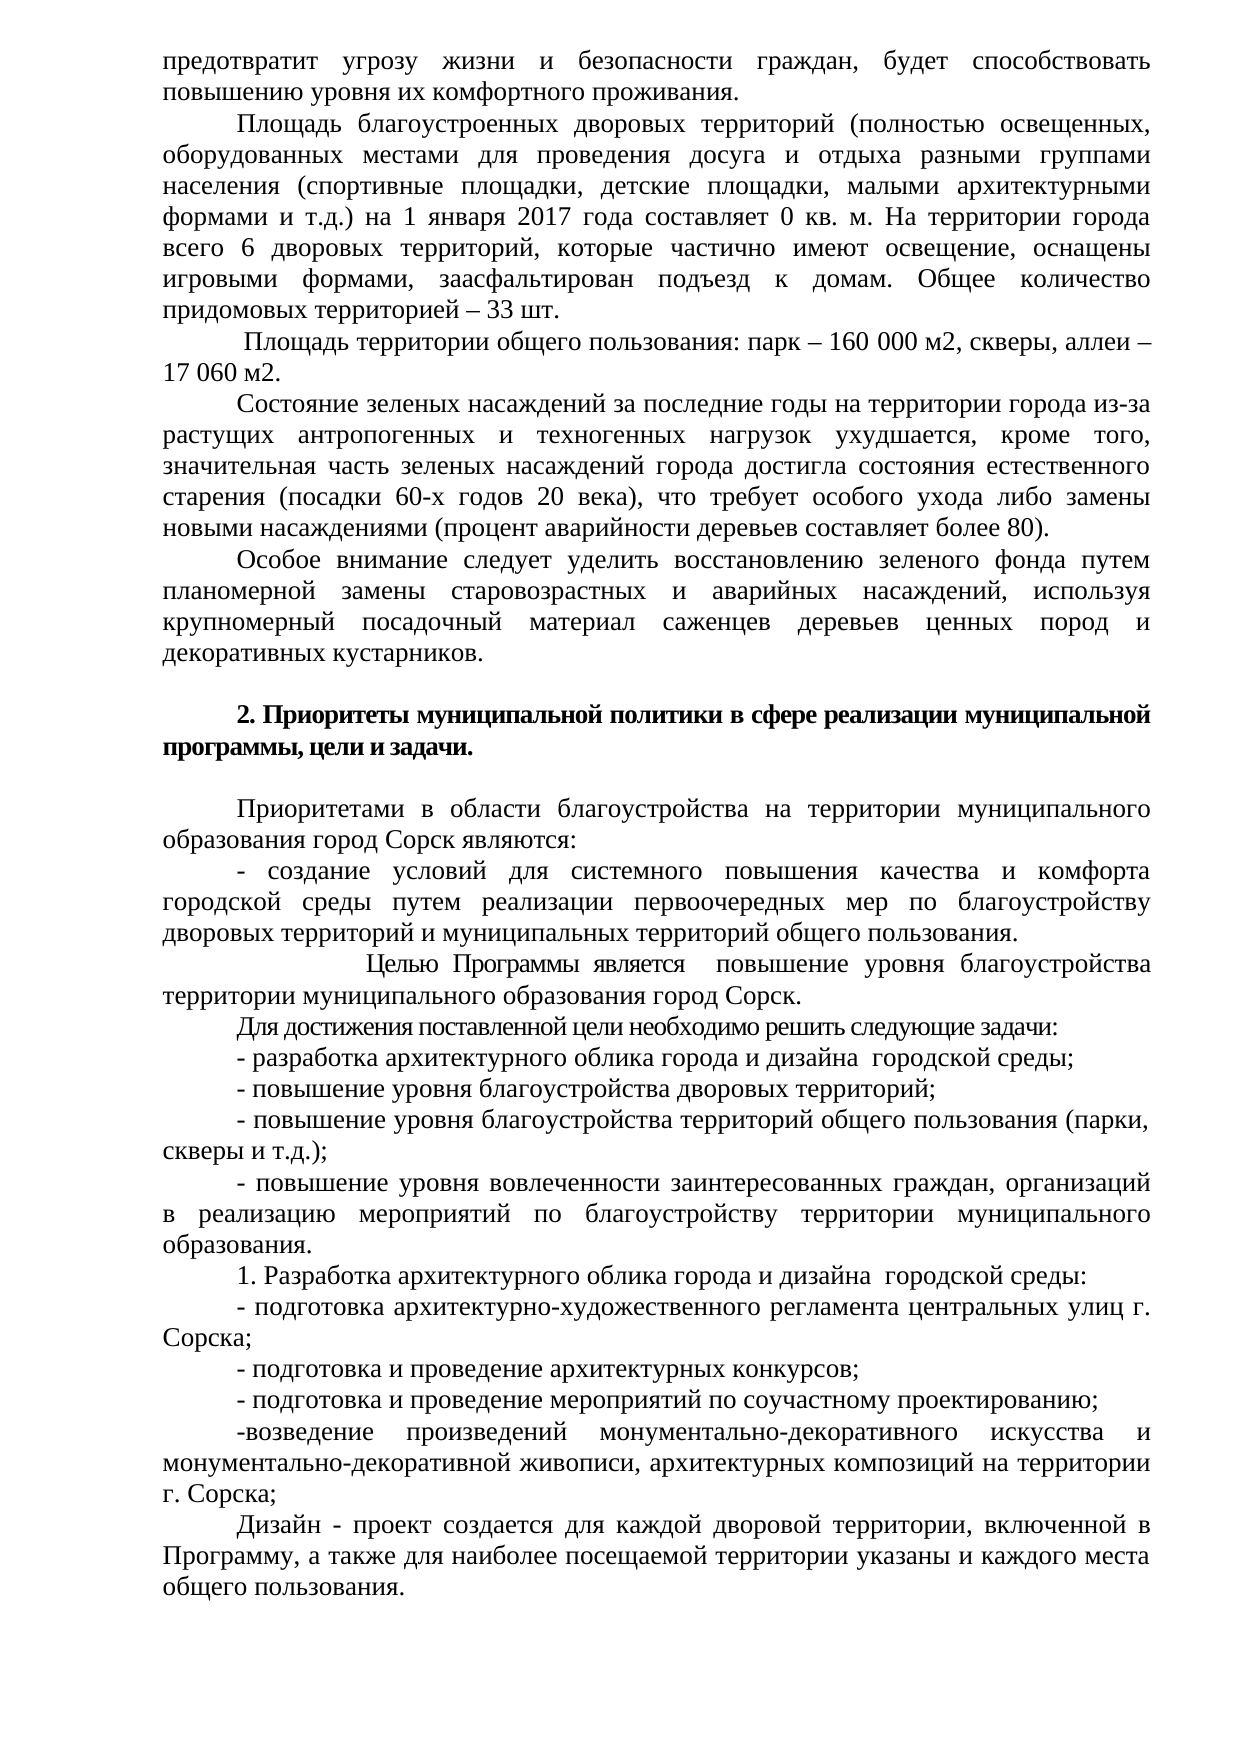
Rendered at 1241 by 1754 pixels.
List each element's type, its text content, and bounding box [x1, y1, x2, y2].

text 2. Приоритеты муниципальной политики в сфере реализации муниципальной программы, цели и задачи. [162, 698, 1152, 761]
text Приоритетами в области благоустройства на территории муниципального образования город Сорск являются: [162, 792, 1152, 854]
text Площадь территории общего пользования: парк – 160 000 м2, скверы, аллеи – 17 060 м2. [162, 325, 1152, 387]
text - подготовка и проведение архитектурных конкурсов; [162, 1352, 1152, 1384]
text - подготовка архитектурно-художественного регламента центральных улиц г. Сорска; [162, 1290, 1152, 1352]
text - повышение уровня вовлеченности заинтересованных граждан, организаций в реализацию мероприятий по благоустройству территории муниципального образования. [162, 1166, 1152, 1259]
text Дизайн - проект создается для каждой дворовой территории, включенной в Программу, а также для наиболее посещаемой территории указаны и каждого места общего пользования. [162, 1508, 1152, 1602]
text - повышение уровня благоустройства территорий общего пользования (парки, скверы и т.д.); [162, 1103, 1150, 1166]
text Особое внимание следует уделить восстановлению зеленого фонда путем планомерной замены старовозрастных и аварийных насаждений, используя крупномерный посадочный материал саженцев деревьев ценных пород и декоративных кустарников. [162, 543, 1152, 667]
text 1. Разработка архитектурного облика города и дизайна городской среды: [162, 1259, 1152, 1290]
text - создание условий для системного повышения качества и комфорта городской среды путем реализации первоочередных мер по благоустройству дворовых территорий и муниципальных территорий общего пользования. [162, 854, 1152, 948]
text - подготовка и проведение мероприятий по соучастному проектированию; [162, 1384, 1152, 1415]
text Для достижения поставленной цели необходимо решить следующие задачи: [162, 1010, 1152, 1041]
text Площадь благоустроенных дворовых территорий (полностью освещенных, оборудованных местами для проведения досуга и отдыха разными группами населения (спортивные площадки, детские площадки, малыми архитектурными формами и т.д.) на 1 января 2017 года составляет 0 кв. м. На территории города всего 6 дворовых территорий, которые частично имеют освещение, оснащены игровыми формами, заасфальтирован подъезд к домам. Общее количество придомовых территорией – 33 шт. [162, 107, 1152, 325]
text Целью Программы является повышение уровня благоустройства территории муниципального образования город Сорск. [162, 948, 1152, 1010]
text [162, 44, 1152, 107]
text - повышение уровня благоустройства дворовых территорий; [162, 1072, 1150, 1103]
text -возведение произведений монументально-декоративного искусства и монументально-декоративной живописи, архитектурных композиций на территории г. Сорска; [162, 1415, 1152, 1508]
text - разработка архитектурного облика города и дизайна городской среды; [162, 1041, 1150, 1072]
text Состояние зеленых насаждений за последние годы на территории города из-за растущих антропогенных и техногенных нагрузок ухудшается, кроме того, значительная часть зеленых насаждений города достигла состояния естественного старения (посадки 60-х годов 20 века), что требует особого ухода либо замены новыми насаждениями (процент аварийности деревьев составляет более 80). [162, 387, 1152, 543]
